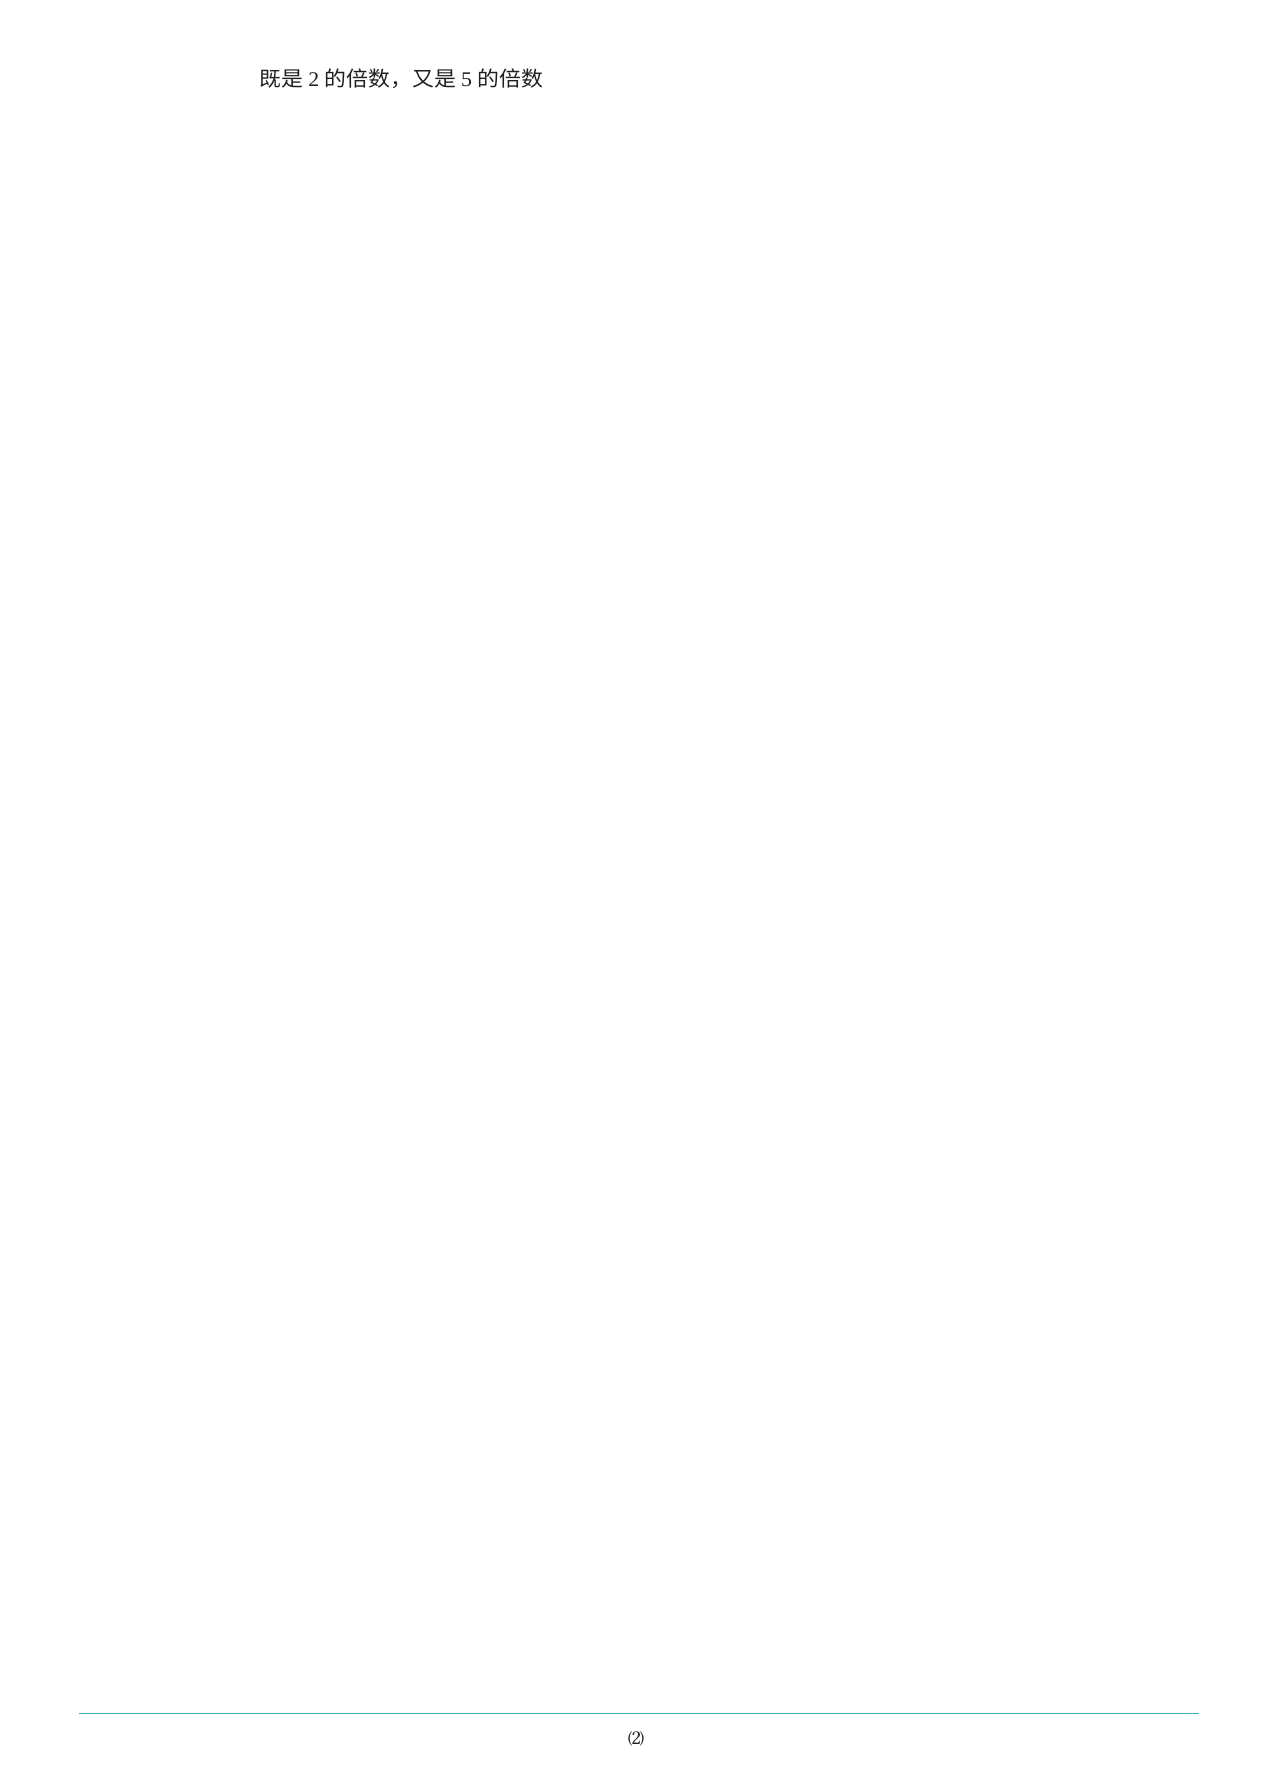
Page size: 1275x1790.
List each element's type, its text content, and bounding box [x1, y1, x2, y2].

text 既是 2 的倍数，又是 5 的倍数 [259, 62, 1223, 93]
